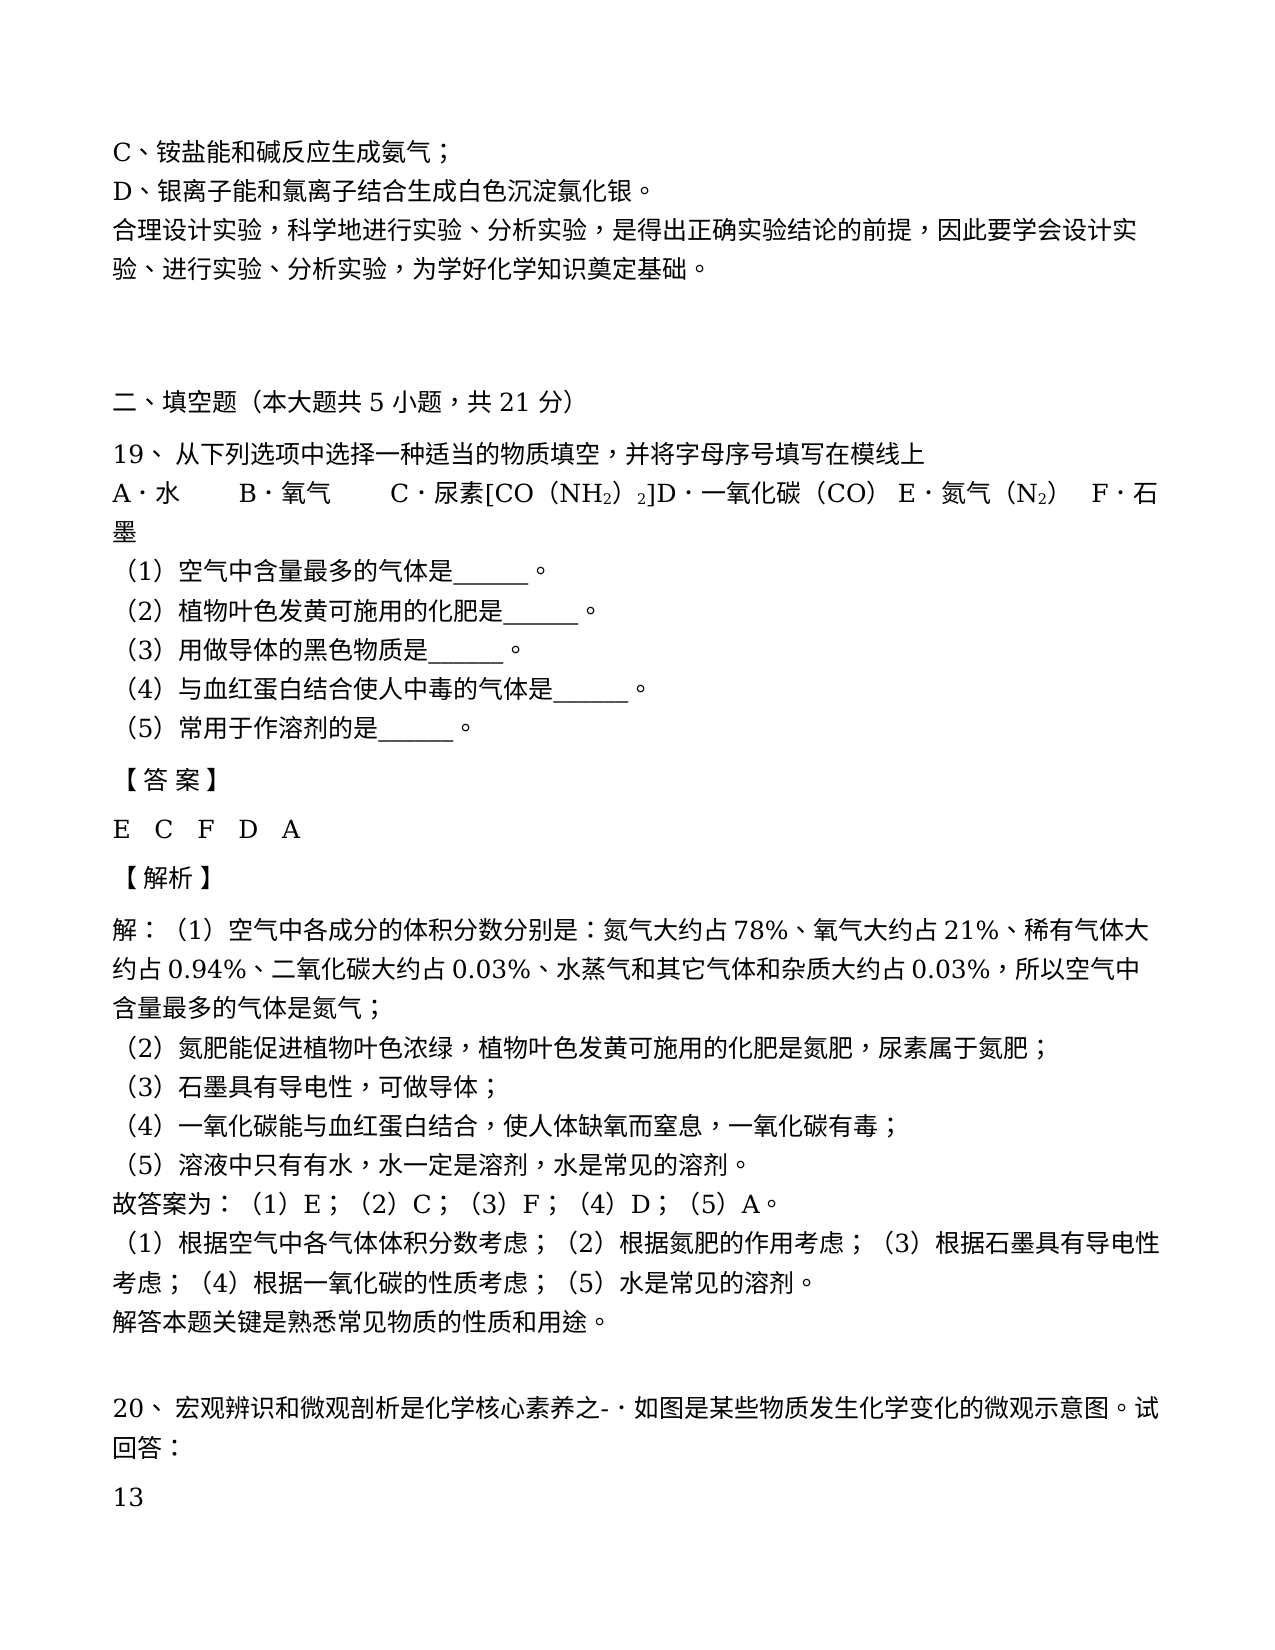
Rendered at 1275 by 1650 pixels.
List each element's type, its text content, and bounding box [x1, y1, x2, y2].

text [112, 1356, 1163, 1464]
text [112, 134, 1163, 286]
text 【 答 案 】 [112, 762, 1163, 796]
text 二、填空题（本大题共 5 小题，共 21 分） [112, 385, 1163, 419]
text E C F D A [112, 814, 1163, 844]
text 解：（1）空气中各成分的体积分数分别是：氮气大约占78%、氧气大约占21%、稀有气体大约占0.94%、二氧化碳大约占0.03%、水蒸气和其它气体和杂质大约占0.03%，所以空气中含量最多的气体是氮气； （2）氮肥能促进植物叶色浓绿，植物叶色发黄可施用的化肥是氮肥，尿素属于氮肥； （3）石墨具有导电性，可做导体； （4）一氧化碳能与血红蛋白结合，使人体缺氧而窒息，一氧化碳有毒； （5）溶液中只有有水，水一定是溶剂，水是常见的溶剂。 故答案为：（1）E；（2）C；（3）F；（4）D；（5）A。 （1）根据空气中各气体体积分数考虑；（2）根据氮肥的作用考虑；（3）根据石墨具有导电性考虑；（4）根据一氧化碳的性质考虑；（5）水是常见的溶剂。 解答本题关键是熟悉常见物质的性质和用途。 [112, 913, 1163, 1338]
text 【 解析 】 [112, 861, 1163, 895]
text 19、 从下列选项中选择一种适当的物质填空，并将字母序号填写在模线上 A．水 B．氧气 C．尿素[CO（NH2）2]D．一氧化碳（CO） E．氮气（N2） F．石墨 （1）空气中含量最多的气体是______。 （2）植物叶色发黄可施用的化肥是______。 （3）用做导体的黑色物质是______。 （4）与血红蛋白结合使人中毒的气体是______。 （5）常用于作溶剂的是______。 [112, 437, 1163, 745]
